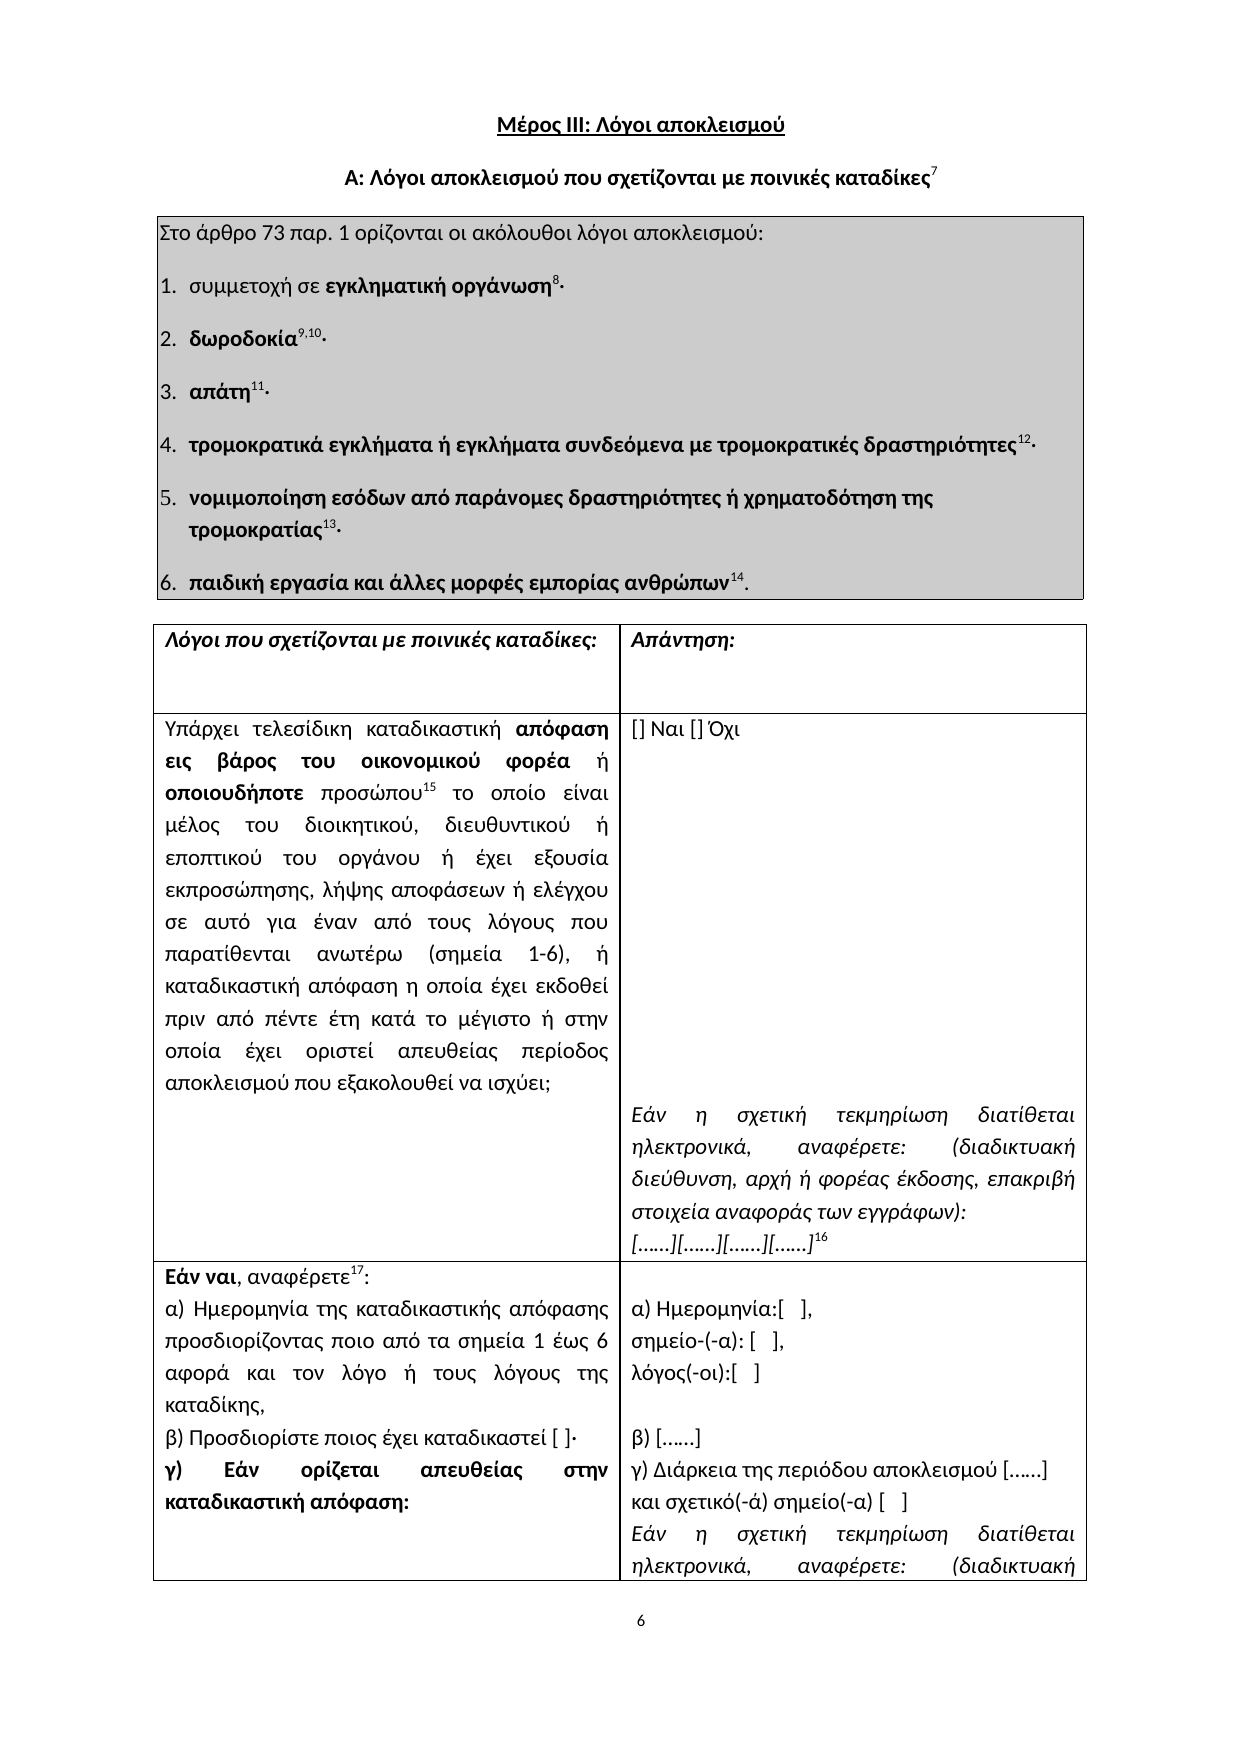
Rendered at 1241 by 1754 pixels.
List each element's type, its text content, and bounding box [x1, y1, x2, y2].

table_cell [154, 1262, 619, 1579]
table_header Απάντηση: [621, 625, 1086, 713]
list δωροδοκία,· [158, 322, 1083, 352]
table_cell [621, 1262, 1086, 1579]
list νομιμοποίηση εσόδων από παράνομες δραστηριότητες ή χρηματοδότηση της τρομοκρατίας· [158, 481, 1083, 543]
text Στο άρθρο 73 παρ. 1 ορίζονται οι ακόλουθοι λόγοι αποκλεισμού: [158, 217, 1083, 246]
text Α: Λόγοι αποκλεισμού που σχετίζονται με ποινικές καταδίκες [159, 163, 1081, 191]
list απάτη· [158, 375, 1083, 405]
list παιδική εργασία και άλλες μορφές εμπορίας ανθρώπων. [158, 566, 1083, 599]
list τρομοκρατικά εγκλήματα ή εγκλήματα συνδεόμενα με τρομοκρατικές δραστηριότητες· [158, 428, 1083, 458]
list συμμετοχή σε εγκληματική οργάνωση· [158, 269, 1083, 299]
text Μέρος III: Λόγοι αποκλεισμού [159, 110, 1081, 138]
table_header Λόγοι που σχετίζονται με ποινικές καταδίκες: [154, 625, 619, 713]
table_cell [] Ναι [] Όχι Εάν η σχετική τεκμηρίωση διατίθεται ηλεκτρονικά, αναφέρετε: (διαδικτυακή διεύθυνση, αρχή ή φορέας έκδοσης, επακριβή στοιχεία αναφοράς των εγγράφων): [……][……][……][……] [621, 714, 1086, 1261]
table_cell Υπάρχει τελεσίδικη καταδικαστική απόφαση εις βάρος του οικονομικού φορέα ή οποιουδήποτε προσώπου το οποίο είναι μέλος του διοικητικού, διευθυντικού ή εποπτικού του οργάνου ή έχει εξουσία εκπροσώπησης, λήψης αποφάσεων ή ελέγχου σε αυτό για έναν από τους λόγους που παρατίθενται ανωτέρω (σημεία 1-6), ή καταδικαστική απόφαση η οποία έχει εκδοθεί πριν από πέντε έτη κατά το μέγιστο ή στην οποία έχει οριστεί απευθείας περίοδος αποκλεισμού που εξακολουθεί να ισχύει; [154, 714, 619, 1261]
